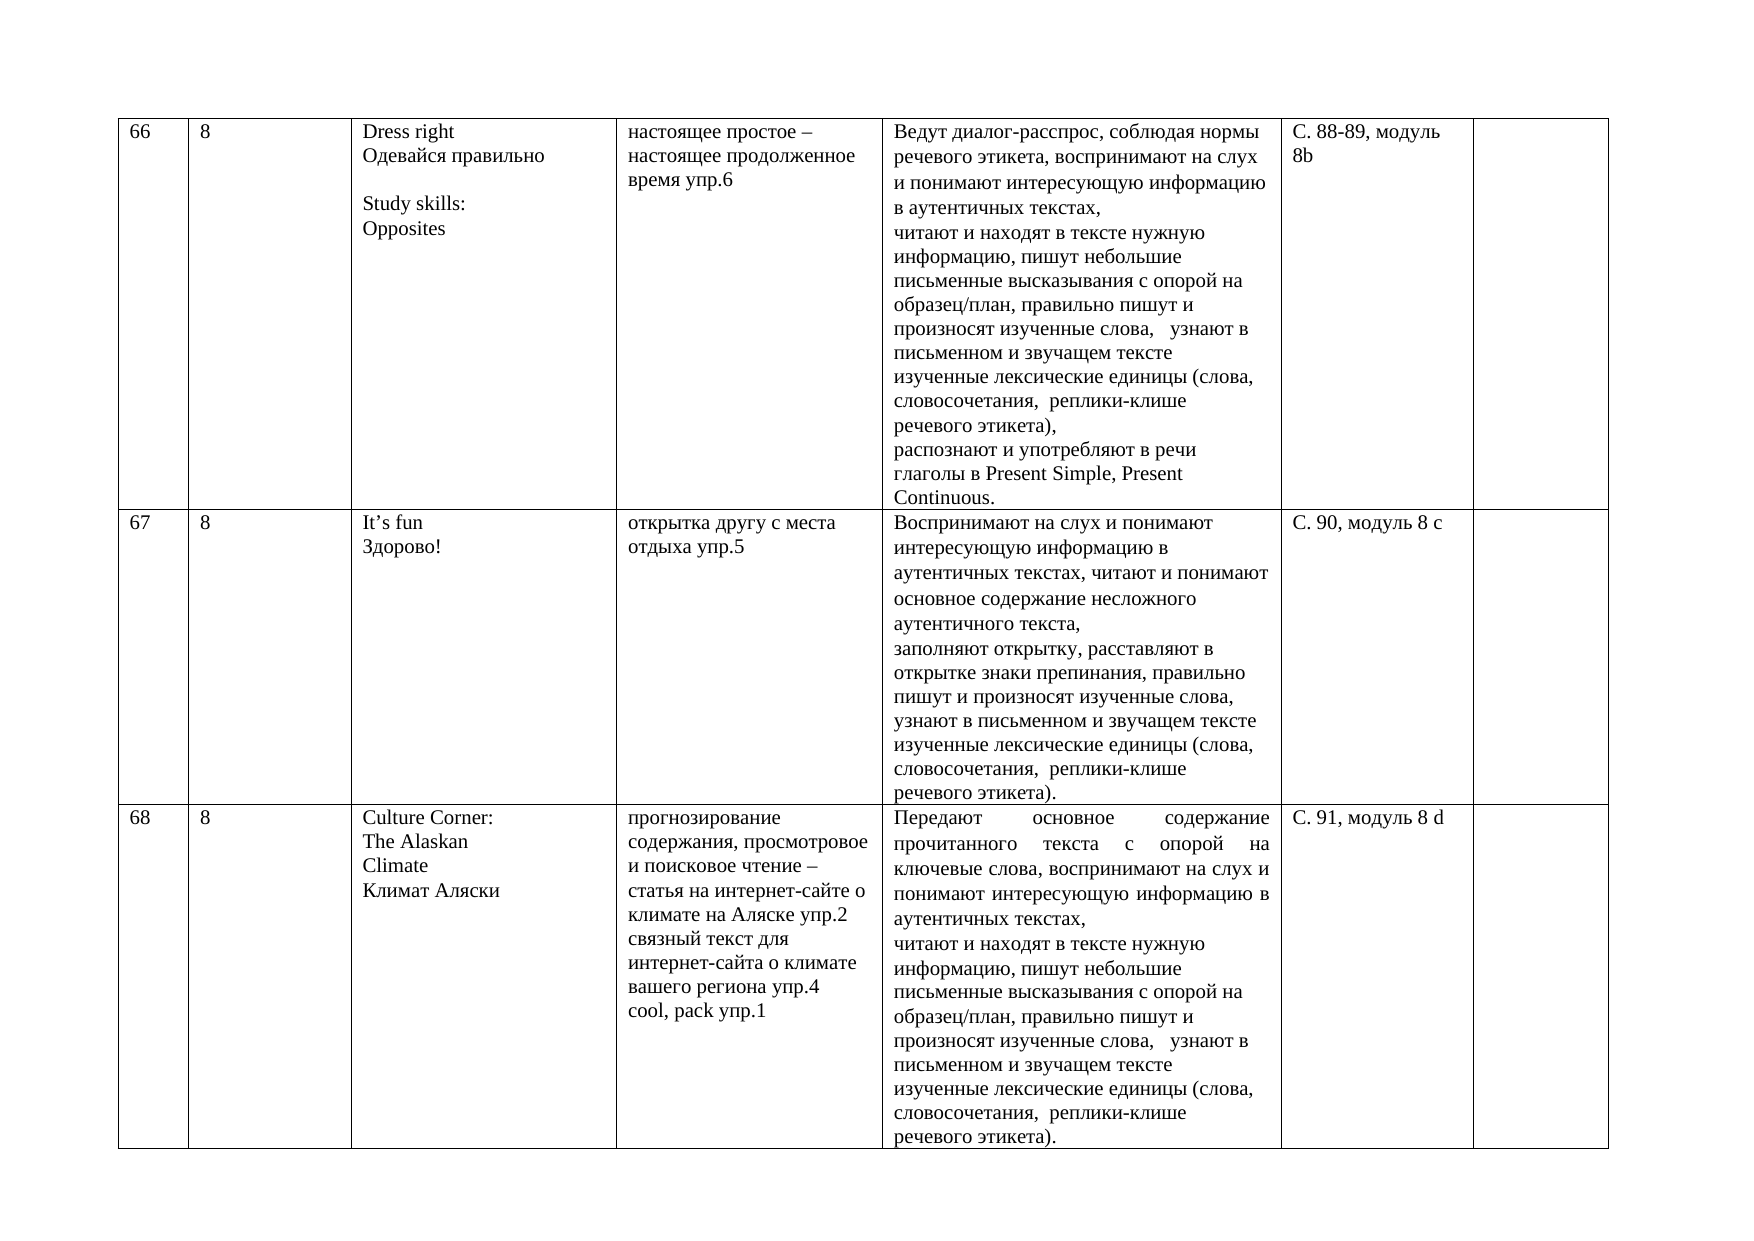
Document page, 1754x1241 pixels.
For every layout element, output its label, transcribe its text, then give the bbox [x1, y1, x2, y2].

table_cell [1474, 805, 1608, 1148]
table_cell Передают основное содержание прочитанного текста с опорой на ключевые слова, воспринимают на слух и понимают интересующую информацию в аутентичных текстах, читают и находят в тексте нужную информацию, пишут небольшие письменные высказывания с опорой на образец/план, правильно пишут и произносят изученные слова, узнают в письменном и звучащем тексте изученные лексические единицы (слова, словосочетания, реплики-клише речевого этикета). [883, 805, 1281, 1148]
table_cell Dress right Одевайся правильно Study skills: Opposites [352, 119, 616, 509]
table_cell С. 88-89, модуль 8b [1282, 119, 1473, 509]
table_cell It’s fun Здорово! [352, 510, 616, 804]
table_cell 66 [119, 119, 188, 509]
table_cell 8 [189, 510, 351, 804]
table_cell С. 91, модуль 8 d [1282, 805, 1473, 1148]
table_cell 8 [189, 119, 351, 509]
table_cell прогнозирование содержания, просмотровое и поисковое чтение – статья на интернет-сайте о климате на Аляске упр.2 связный текст для интернет-сайта о климате вашего региона упр.4 cool, pack упр.1 [617, 805, 882, 1148]
table_cell 68 [119, 805, 188, 1148]
table_cell 8 [189, 805, 351, 1148]
table_cell С. 90, модуль 8 с [1282, 510, 1473, 804]
table_cell Воспринимают на слух и понимают интересующую информацию в аутентичных текстах, читают и понимают основное содержание несложного аутентичного текста, заполняют открытку, расставляют в открытке знаки препинания, правильно пишут и произносят изученные слова, узнают в письменном и звучащем тексте изученные лексические единицы (слова, словосочетания, реплики-клише речевого этикета). [883, 510, 1281, 804]
table_cell настоящее простое – настоящее продолженное время упр.6 [617, 119, 882, 509]
table_cell Culture Corner: The Alaskan Climate Климат Аляски [352, 805, 616, 1148]
table_cell Ведут диалог-расспрос, соблюдая нормы речевого этикета, воспринимают на слух и понимают интересующую информацию в аутентичных текстах, читают и находят в тексте нужную информацию, пишут небольшие письменные высказывания с опорой на образец/план, правильно пишут и произносят изученные слова, узнают в письменном и звучащем тексте изученные лексические единицы (слова, словосочетания, реплики-клише речевого этикета), распознают и употребляют в речи глаголы в Present Simple, Present Continuous. [883, 119, 1281, 509]
table_cell [1474, 510, 1608, 804]
table_cell открытка другу с места отдыха упр.5 [617, 510, 882, 804]
table_cell [1474, 119, 1608, 509]
table_cell 67 [119, 510, 188, 804]
